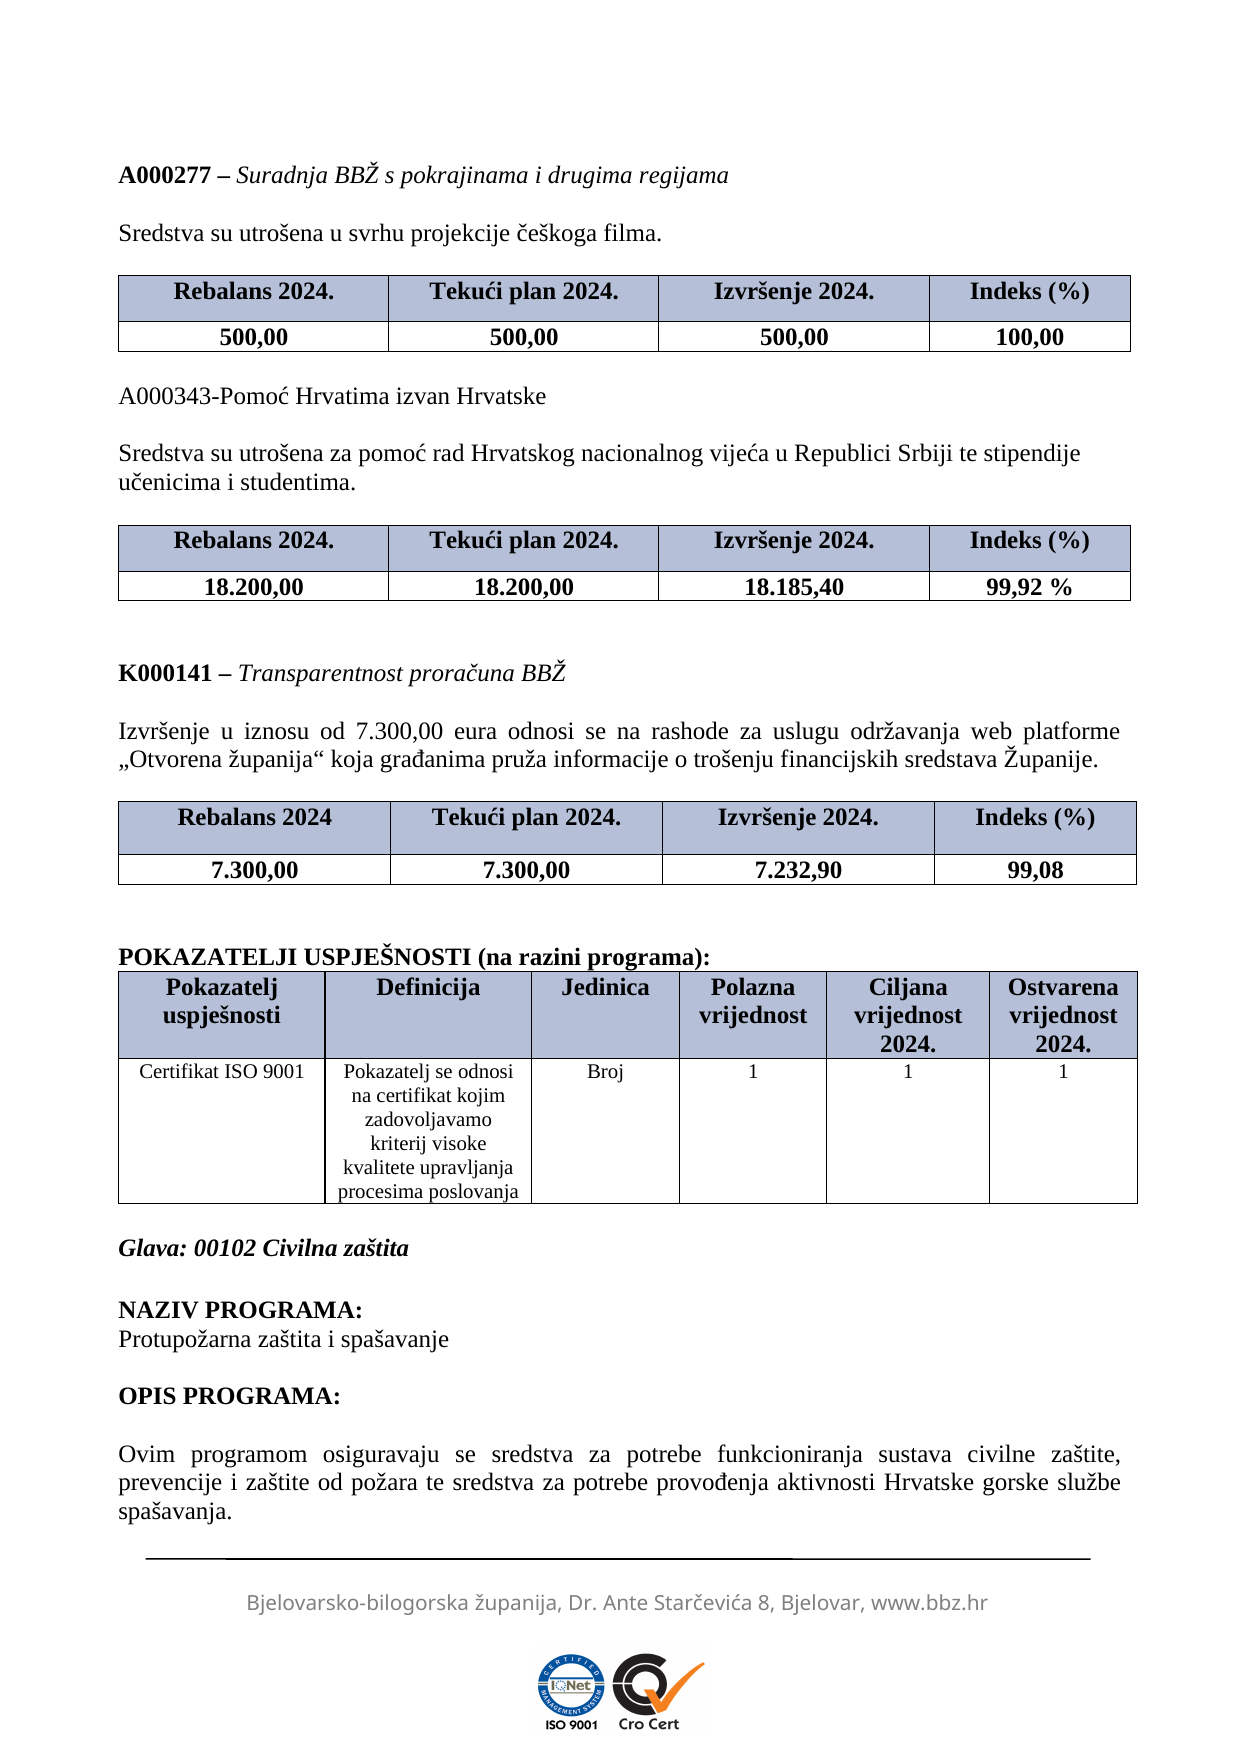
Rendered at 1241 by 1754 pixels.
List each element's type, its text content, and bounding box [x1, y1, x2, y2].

table_header Izvršenje 2024. [659, 526, 929, 571]
table_cell 100,00 [930, 322, 1130, 351]
table_header Rebalans 2024 [119, 802, 390, 854]
text NAZIV PROGRAMA: [118, 1295, 1122, 1324]
table_header Izvršenje 2024. [659, 276, 929, 321]
text K000141 – Transparentnost proračuna BBŽ [118, 658, 1122, 687]
table_header Izvršenje 2024. [663, 802, 934, 854]
text OPIS PROGRAMA: [118, 1381, 1122, 1410]
picture [534, 1646, 710, 1737]
table_header Polazna vrijednost [680, 972, 826, 1058]
table_header Rebalans 2024. [119, 276, 388, 321]
text Protupožarna zaštita i spašavanje [118, 1324, 1122, 1352]
table_cell 1 [827, 1059, 989, 1203]
table_cell 500,00 [659, 322, 929, 351]
table_header Ostvarena vrijednost 2024. [990, 972, 1137, 1058]
text A000343-Pomoć Hrvatima izvan Hrvatske [118, 381, 1122, 409]
table_cell 1 [680, 1059, 826, 1203]
table_cell 7.300,00 [119, 855, 390, 884]
table_cell Certifikat ISO 9001 [119, 1059, 324, 1203]
table_cell Broj [532, 1059, 679, 1203]
table_header Tekući plan 2024. [391, 802, 662, 854]
table_header Tekući plan 2024. [389, 276, 658, 321]
table_cell 18.200,00 [389, 572, 658, 600]
table_header Pokazatelj uspješnosti [119, 972, 324, 1058]
table_cell 500,00 [389, 322, 658, 351]
table_header Tekući plan 2024. [389, 526, 658, 571]
text POKAZATELJI USPJEŠNOSTI (na razini programa): [118, 942, 1122, 971]
table_cell 7.300,00 [391, 855, 662, 884]
table_cell 18.185,40 [659, 572, 929, 600]
table_cell Pokazatelj se odnosi na certifikat kojim zadovoljavamo kriterij visoke kvalitete upravljanja procesima poslovanja [326, 1059, 531, 1203]
table_cell 18.200,00 [119, 572, 388, 600]
table_cell 99,92 % [930, 572, 1130, 600]
table_cell 500,00 [119, 322, 388, 351]
table_header Ciljana vrijednost 2024. [827, 972, 989, 1058]
text Glava: 00102 Civilna zaštita [118, 1233, 1122, 1262]
table_cell 1 [990, 1059, 1137, 1203]
table_header Indeks (%) [930, 276, 1130, 321]
text A000277 – Suradnja BBŽ s pokrajinama i drugima regijama [118, 160, 1122, 189]
table_cell 99,08 [935, 855, 1136, 884]
text Ovim programom osiguravaju se sredstva za potrebe funkcioniranja sustava civilne zaštite, prevencije i zaštite od požara te sredstva za potrebe provođenja aktivnosti Hrvatske gorske službe spašavanja. [118, 1439, 1122, 1525]
text Izvršenje u iznosu od 7.300,00 eura odnosi se na rashode za uslugu održavanja web platforme „Otvorena županija“ koja građanima pruža informacije o trošenju financijskih sredstava Županije. [118, 716, 1122, 773]
table_header Indeks (%) [935, 802, 1136, 854]
text Sredstva su utrošena u svrhu projekcije češkoga filma. [118, 218, 1122, 246]
table_cell 7.232,90 [663, 855, 934, 884]
table_header Definicija [326, 972, 531, 1058]
table_header Rebalans 2024. [119, 526, 388, 571]
table_header Jedinica [532, 972, 679, 1058]
text Sredstva su utrošena za pomoć rad Hrvatskog nacionalnog vijeća u Republici Srbiji te stipendije učenicima i studentima. [118, 438, 1122, 496]
table_header Indeks (%) [930, 526, 1130, 571]
